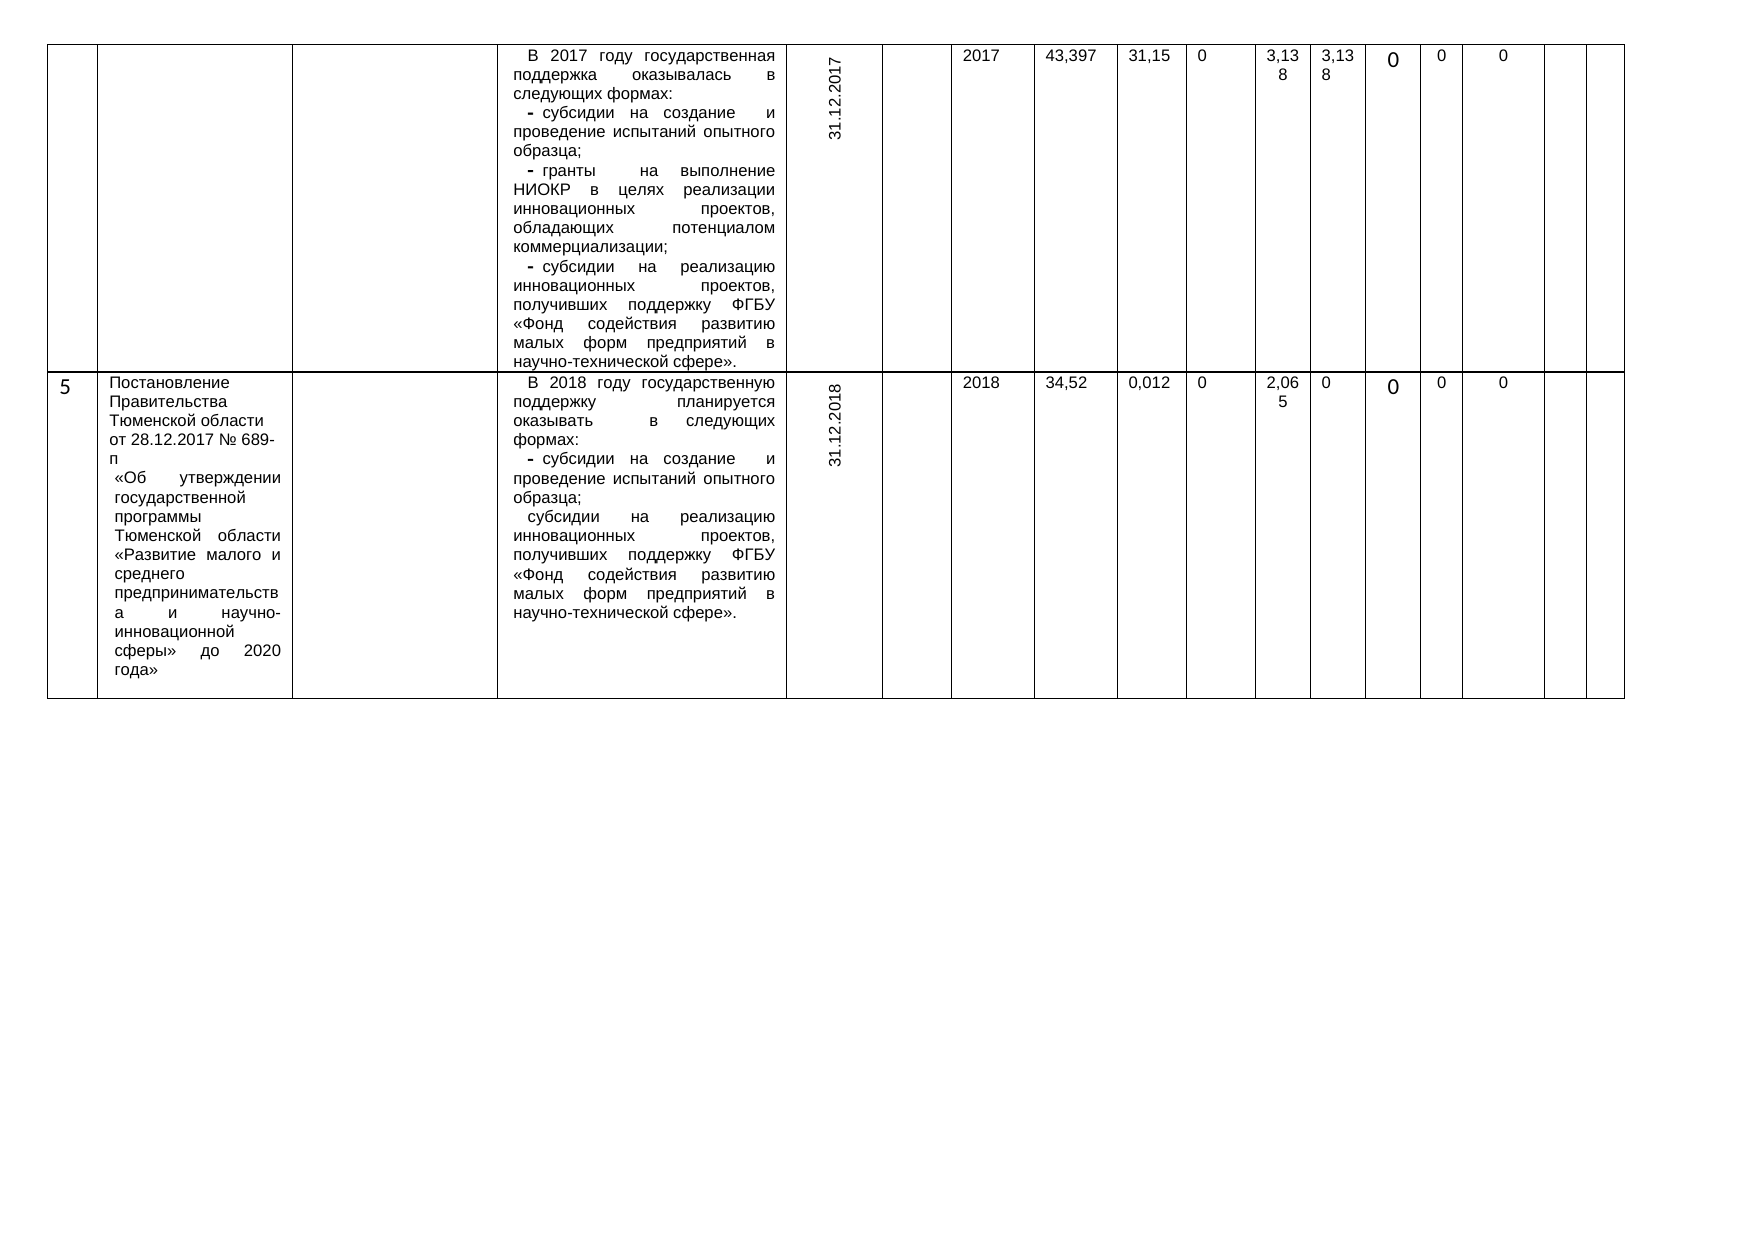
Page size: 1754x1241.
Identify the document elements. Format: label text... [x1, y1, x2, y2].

table_cell 0 [1421, 373, 1462, 698]
table_cell В 2018 году государственную поддержку планируется оказывать в следующих формах: субсидии на создание и проведение испытаний опытного образца; субсидии на реализацию инновационных проектов, получивших поддержку ФГБУ «Фонд содействия развитию малых форм предприятий в научно-технической сфере». [498, 373, 786, 698]
table_cell 31.12.2017 [787, 45, 882, 371]
table_cell [883, 45, 951, 371]
table_cell 43,397 [1035, 45, 1117, 371]
table_cell 0 [1187, 373, 1255, 698]
table_cell 3,138 [1256, 45, 1310, 371]
table_cell 2,065 [1256, 373, 1310, 698]
table_cell 0 [1463, 373, 1544, 698]
table_cell [883, 373, 951, 698]
table_cell 2017 [952, 45, 1034, 371]
table_cell 0 [1366, 45, 1420, 371]
table_cell [1545, 45, 1586, 371]
table_cell 2018 [952, 373, 1034, 698]
table_cell 0 [1187, 45, 1255, 371]
table_cell 0 [1311, 373, 1365, 698]
table_cell [1587, 373, 1624, 698]
table_cell Постановление Правительства Тюменской области от 28.12.2017 № 689-п «Об утверждении государственной программы Тюменской области «Развитие малого и среднего предпринимательства и научно-инновационной сферы» до 2020 года» [98, 373, 292, 698]
table_cell В 2017 году государственная поддержка оказывалась в следующих формах: субсидии на создание и проведение испытаний опытного образца; гранты на выполнение НИОКР в целях реализации инновационных проектов, обладающих потенциалом коммерциализации; субсидии на реализацию инновационных проектов, получивших поддержку ФГБУ «Фонд содействия развитию малых форм предприятий в научно-технической сфере». [498, 45, 786, 371]
table_cell 0,012 [1118, 373, 1186, 698]
table_cell 31.12.2018 [787, 373, 882, 698]
table_cell 0 [1421, 45, 1462, 371]
table_cell 5 [48, 373, 97, 698]
table_cell 0 [1463, 45, 1544, 371]
table_cell 31,15 [1118, 45, 1186, 371]
table_cell 34,52 [1035, 373, 1117, 698]
table_cell 0 [1366, 373, 1420, 698]
table_cell [293, 373, 497, 698]
table_cell [1545, 373, 1586, 698]
table_cell 3,138 [1311, 45, 1365, 371]
